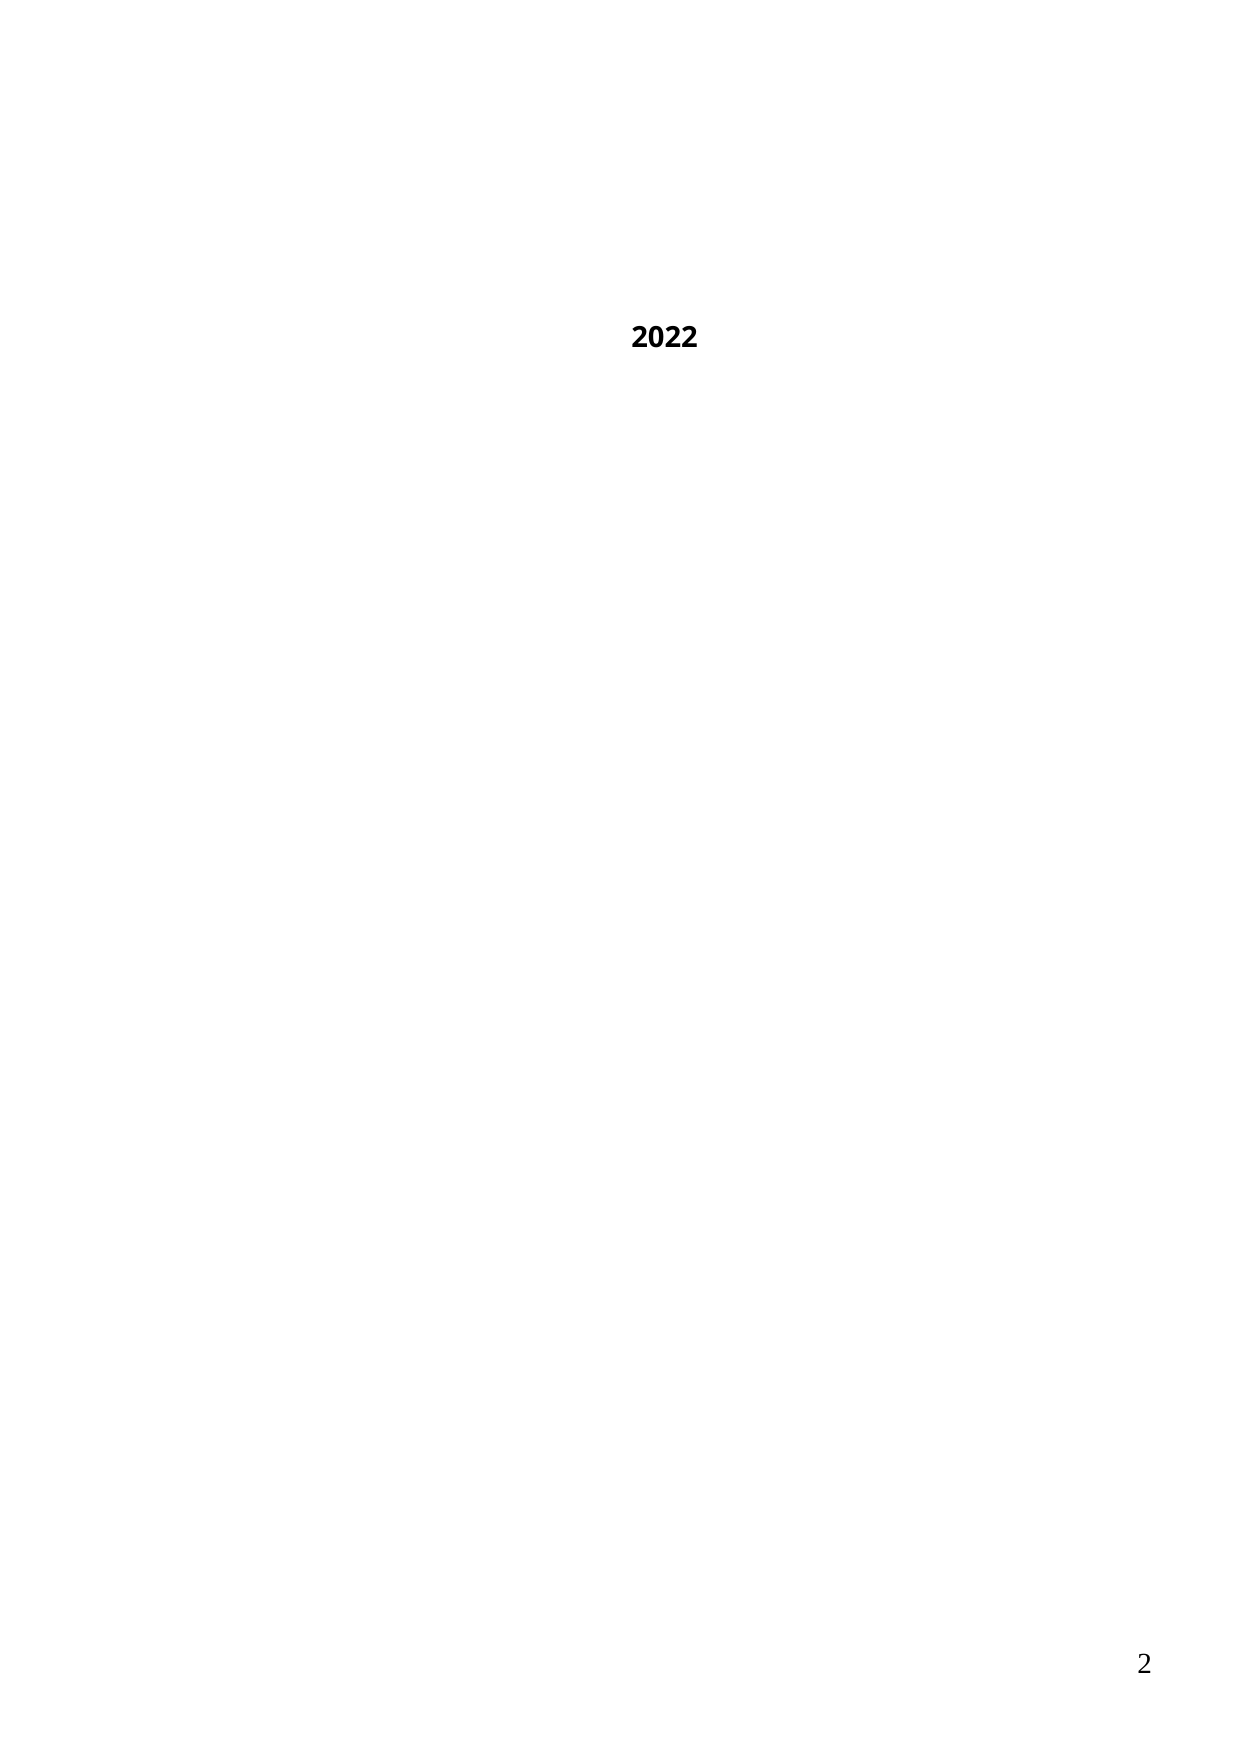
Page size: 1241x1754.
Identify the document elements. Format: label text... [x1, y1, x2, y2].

text 2022 [177, 317, 1152, 356]
